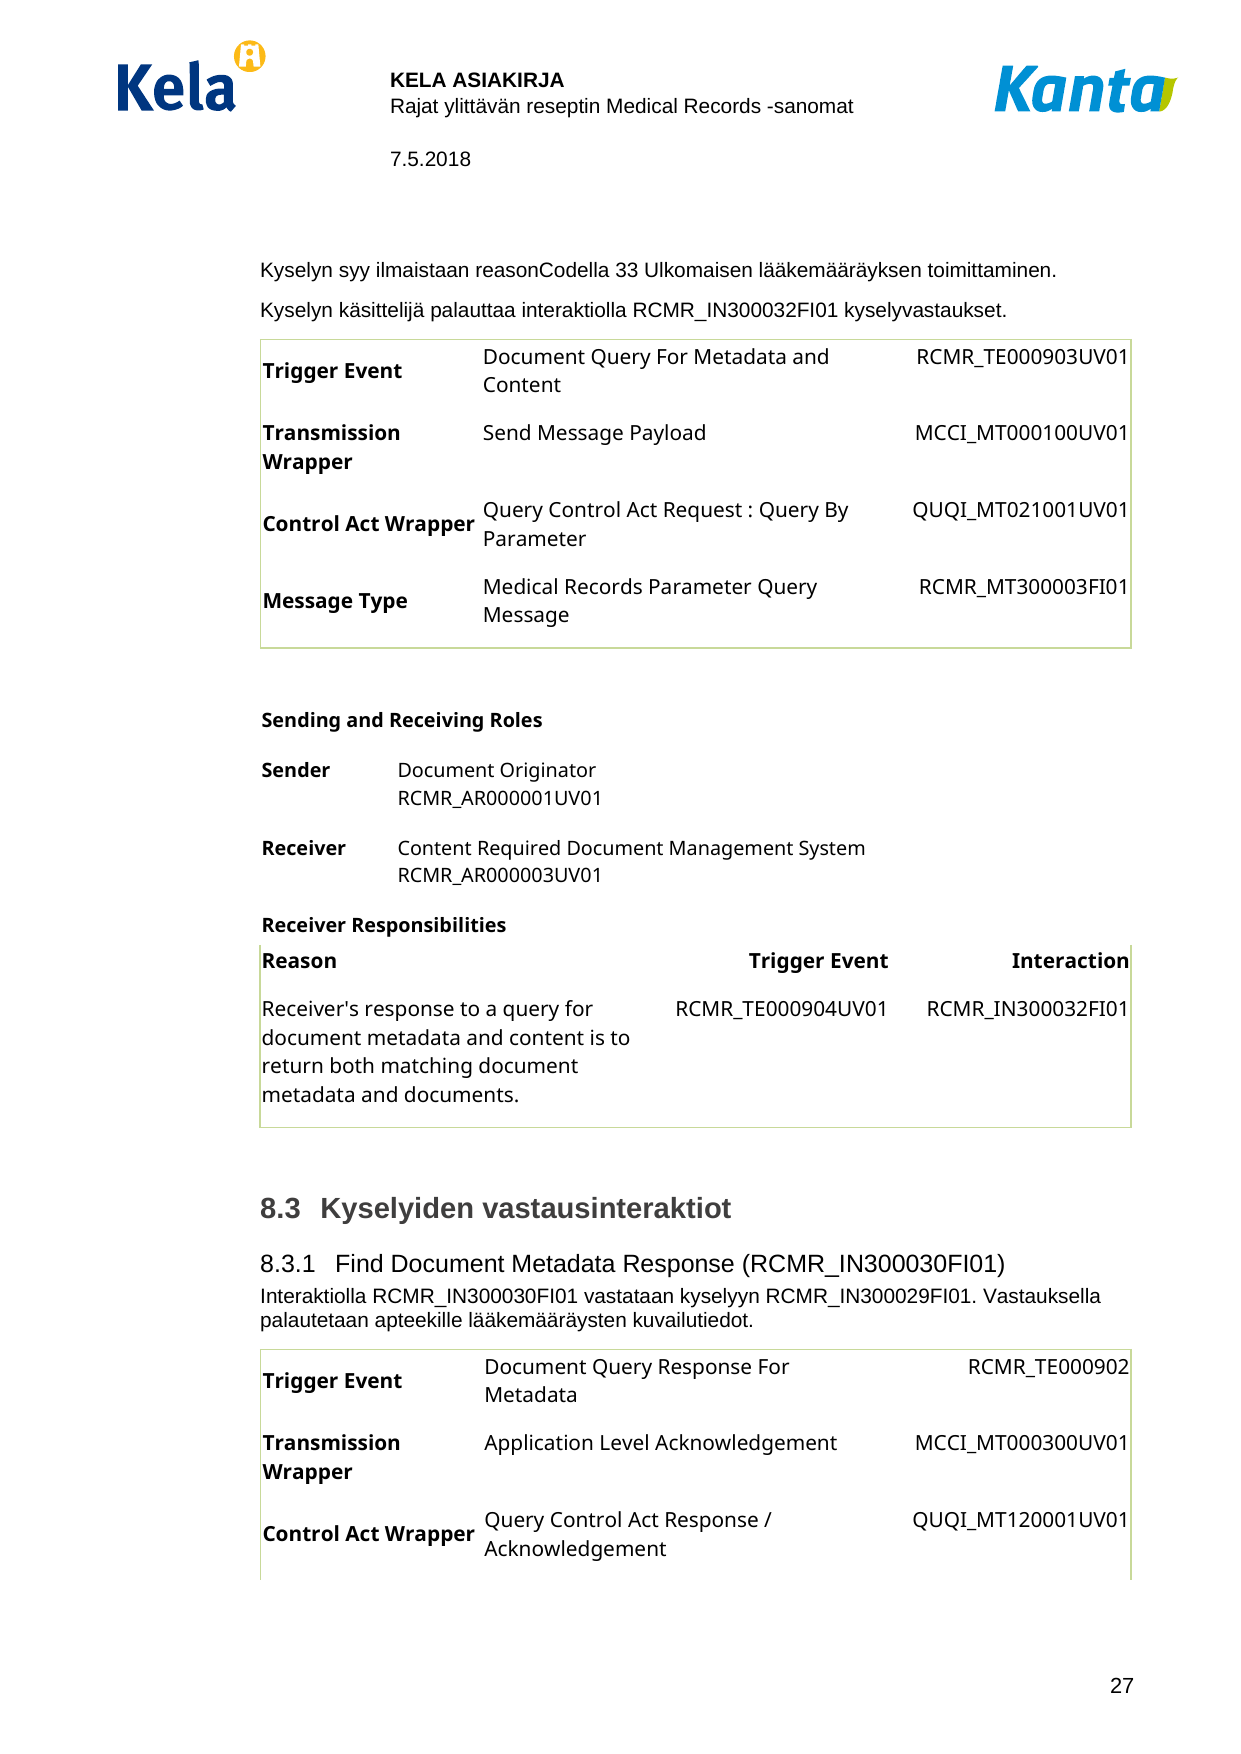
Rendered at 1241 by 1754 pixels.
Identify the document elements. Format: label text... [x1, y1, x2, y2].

table_cell Interaction [896, 945, 1130, 993]
table_cell MCCI_MT000300UV01 [886, 1427, 1130, 1504]
table_header RCMR_TE000902 [886, 1350, 1130, 1427]
table_header Sending and Receiving Roles [260, 689, 1131, 739]
text Kyselyn käsittelijä palauttaa interaktiolla RCMR_IN300032FI01 kyselyvastaukset. [260, 298, 1128, 322]
table_cell Query Control Act Request : Query By Parameter [481, 494, 886, 570]
table_cell RCMR_TE000904UV01 [646, 993, 896, 1127]
table_cell Query Control Act Response / Acknowledgement [483, 1504, 886, 1580]
table_cell QUQI_MT120001UV01 [886, 1504, 1130, 1580]
table_cell Transmission Wrapper [261, 1427, 483, 1504]
table_cell Receiver Content Required Document Management System RCMR_AR000003UV01 [260, 817, 1131, 894]
table_header Trigger Event [261, 340, 481, 417]
table_cell QUQI_MT021001UV01 [886, 494, 1130, 570]
table_cell Sender Document Originator RCMR_AR000001UV01 [260, 740, 1131, 817]
subtitle Kyselyiden vastausinteraktiot [260, 1191, 1128, 1224]
table_cell Trigger Event [646, 945, 896, 993]
text Interaktiolla RCMR_IN300030FI01 vastataan kyselyyn RCMR_IN300029FI01. Vastauksella palautetaan apteekille lääkemääräysten kuvailutiedot. [260, 1284, 1128, 1332]
table_cell RCMR_IN300032FI01 [896, 993, 1130, 1127]
table_cell MCCI_MT000100UV01 [886, 417, 1130, 494]
table_header Trigger Event [261, 1350, 483, 1427]
text Kyselyn syy ilmaistaan reasonCodella 33 Ulkomaisen lääkemääräyksen toimittaminen. [260, 257, 1128, 281]
table_cell Reason [261, 945, 646, 993]
table_cell Transmission Wrapper [261, 417, 481, 494]
table_cell Control Act Wrapper [261, 1504, 483, 1580]
subtitle Find Document Metadata Response (RCMR_IN300030FI01) [260, 1249, 1128, 1278]
table_cell Application Level Acknowledgement [483, 1427, 886, 1504]
table_cell Medical Records Parameter Query Message [481, 570, 886, 647]
table_header Document Query Response For Metadata [483, 1350, 886, 1427]
table_cell Send Message Payload [481, 417, 886, 494]
table_cell RCMR_MT300003FI01 [886, 570, 1130, 647]
table_header Document Query For Metadata and Content [481, 340, 886, 417]
table_cell Receiver Responsibilities [260, 894, 1131, 945]
table_cell Message Type [261, 570, 481, 647]
table_header RCMR_TE000903UV01 [886, 340, 1130, 417]
table_cell Receiver's response to a query for document metadata and content is to return both matching document metadata and documents. [261, 993, 646, 1127]
table_cell Control Act Wrapper [261, 494, 481, 570]
